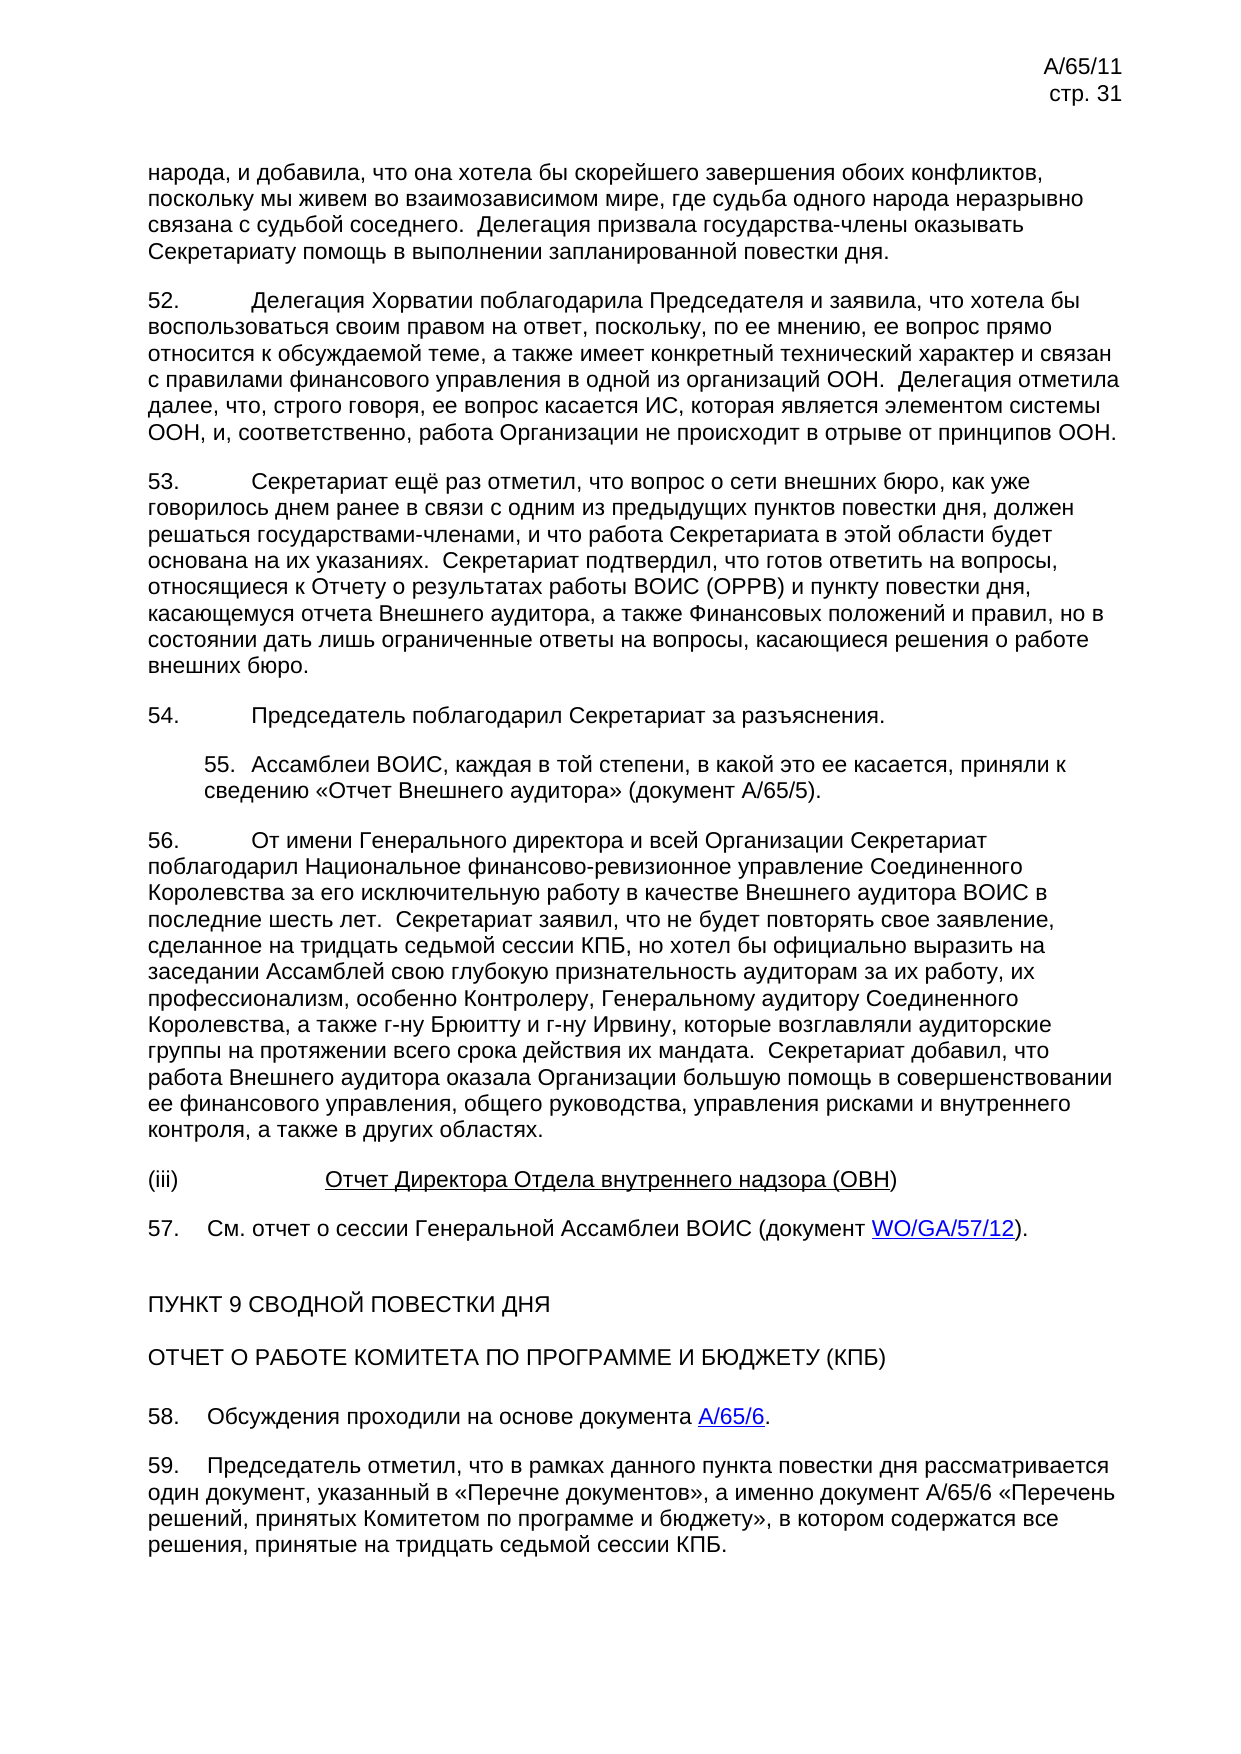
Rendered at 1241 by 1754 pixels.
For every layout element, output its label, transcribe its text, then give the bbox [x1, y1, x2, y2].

subtitle ПУНКТ 9 СВОДНОЙ ПОВЕСТКИ ДНЯ ОТЧЕТ О РАБОТЕ КОМИТЕТА ПО ПРОГРАММЕ И БЮДЖЕТУ (КПБ) [148, 1291, 1122, 1370]
text Делегация Хорватии поблагодарила Председателя и заявила, что хотела бы воспользоваться своим правом на ответ, поскольку, по ее мнению, ее вопрос прямо относится к обсуждаемой теме, а также имеет конкретный технический характер и связан с правилами финансового управления в одной из организаций ООН. Делегация отметила далее, что, строго говоря, ее вопрос касается ИС, которая является элементом системы ООН, и, соответственно, работа Организации не происходит в отрыве от принципов ООН. [148, 287, 1122, 445]
text Обсуждения проходили на основе документа A/65/6. [148, 1403, 1122, 1429]
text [148, 158, 1122, 264]
list Отчет Директора Отдела внутреннего надзора (ОВН) [148, 1166, 1122, 1192]
text Председатель отметил, что в рамках данного пункта повестки дня рассматривается один документ, указанный в «Перечне документов», а именно документ A/65/6 «Перечень решений, принятых Комитетом по программе и бюджету», в котором содержатся все решения, принятые на тридцать седьмой сессии КПБ. [148, 1452, 1122, 1558]
text Председатель поблагодарил Секретариат за разъяснения. [148, 702, 1122, 728]
text См. отчет о сессии Генеральной Ассамблеи ВОИС (документ WO/GA/57/12). [148, 1215, 1122, 1241]
text Секретариат ещё раз отметил, что вопрос о сети внешних бюро, как уже говорилось днем ранее в связи с одним из предыдущих пунктов повестки дня, должен решаться государствами-членами, и что работа Секретариата в этой области будет основана на их указаниях. Секретариат подтвердил, что готов ответить на вопросы, относящиеся к Отчету о результатах работы ВОИС (ОРРВ) и пункту повестки дня, касающемуся отчета Внешнего аудитора, а также Финансовых положений и правил, но в состоянии дать лишь ограниченные ответы на вопросы, касающиеся решения о работе внешних бюро. [148, 468, 1122, 679]
text Ассамблеи ВОИС, каждая в той степени, в какой это ее касается, приняли к сведению «Отчет Внешнего аудитора» (документ A/65/5). [204, 751, 1122, 804]
text От имени Генерального директора и всей Организации Секретариат поблагодарил Национальное финансово-ревизионное управление Соединенного Королевства за его исключительную работу в качестве Внешнего аудитора ВОИС в последние шесть лет. Секретариат заявил, что не будет повторять свое заявление, сделанное на тридцать седьмой сессии КПБ, но хотел бы официально выразить на заседании Ассамблей свою глубокую признательность аудиторам за их работу, их профессионализм, особенно Контролеру, Генеральному аудитору Соединенного Королевства, а также г-ну Брюитту и г-ну Ирвину, которые возглавляли аудиторские группы на протяжении всего срока действия их мандата. Секретариат добавил, что работа Внешнего аудитора оказала Организации большую помощь в совершенствовании ее финансового управления, общего руководства, управления рисками и внутреннего контроля, а также в других областях. [148, 827, 1122, 1143]
